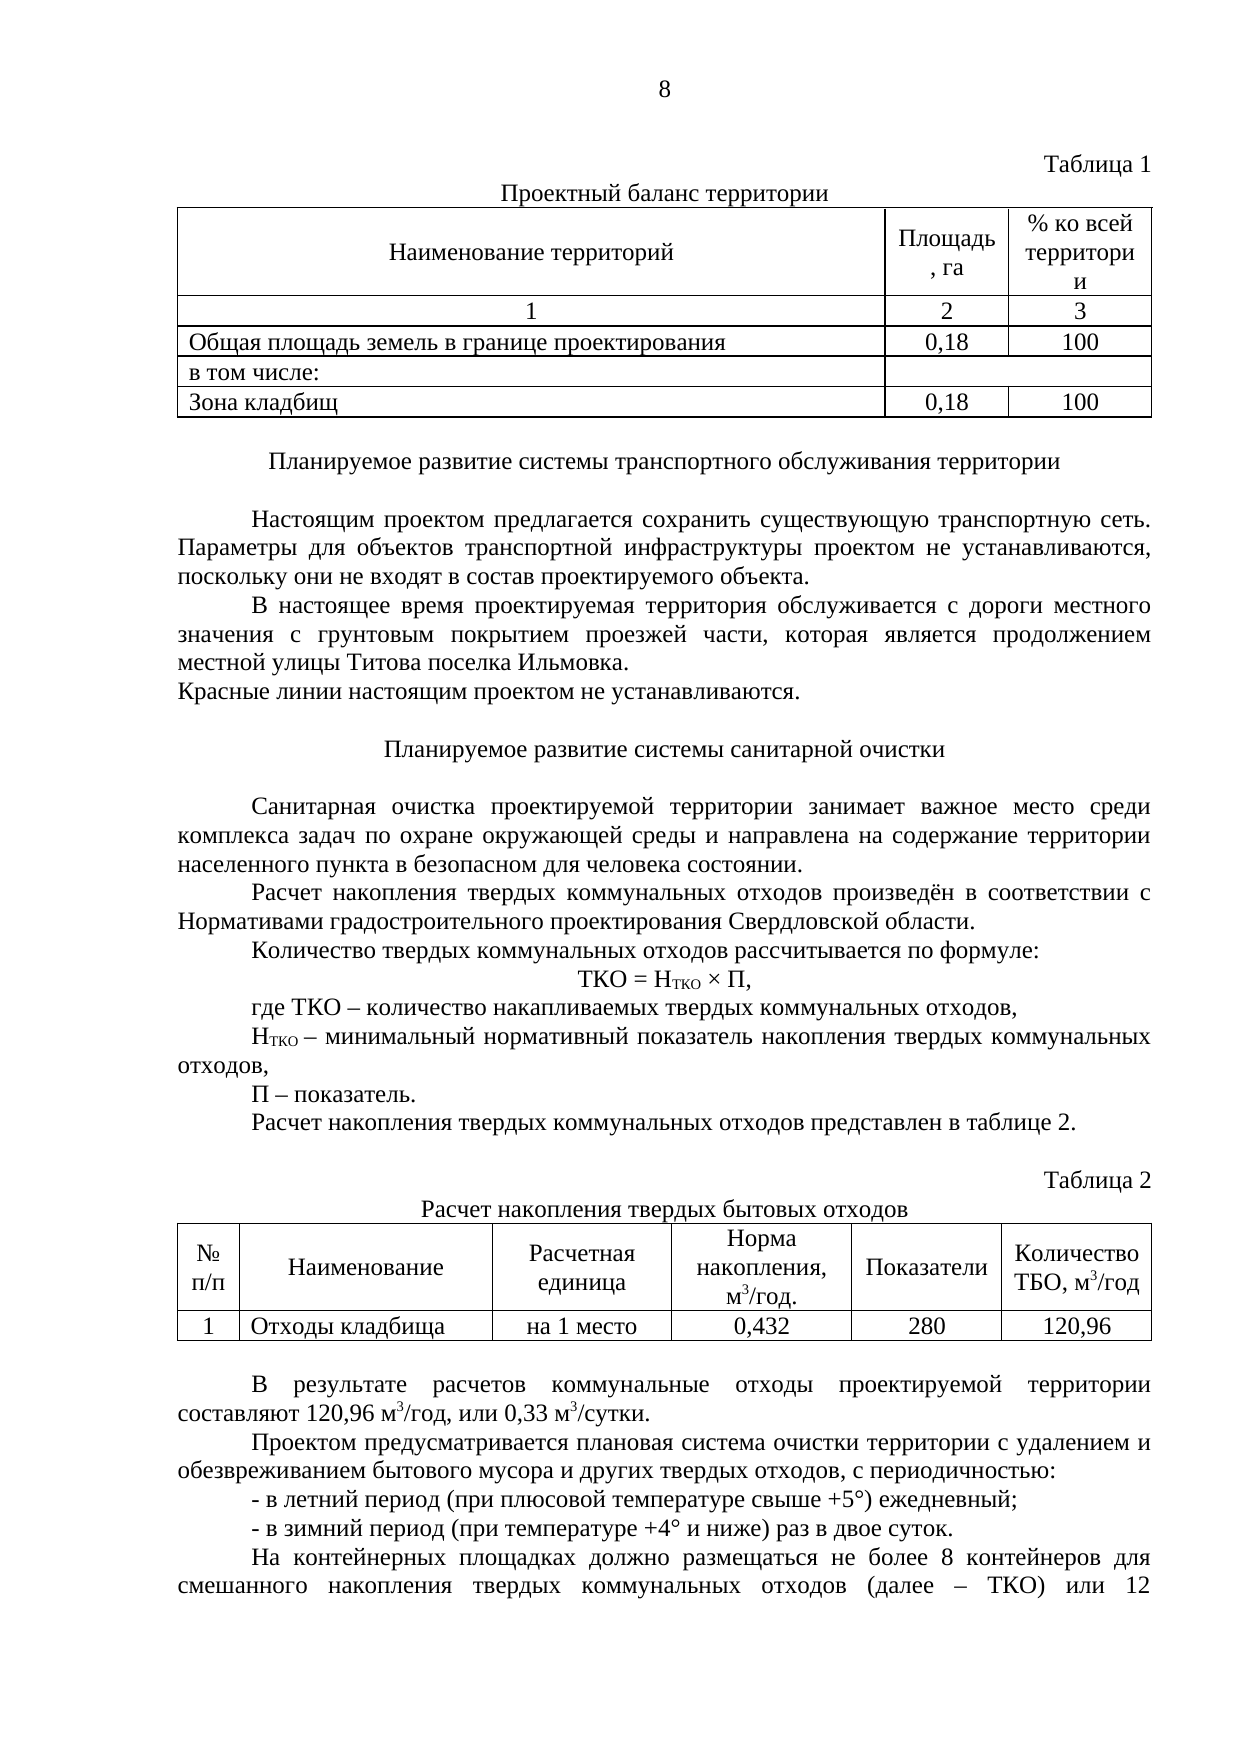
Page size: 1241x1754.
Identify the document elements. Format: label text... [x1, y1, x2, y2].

text НТКО – минимальный нормативный показатель накопления твердых коммунальных отходов, [177, 1021, 1152, 1079]
table_cell 1 [178, 296, 884, 325]
table_header Количество ТБО, м3/год [1002, 1224, 1151, 1310]
table_cell [886, 357, 1151, 386]
text Санитарная очистка проектируемой территории занимает важное место среди комплекса задач по охране окружающей среды и направлена на содержание территории населенного пункта в безопасном для человека состоянии. [177, 791, 1152, 877]
text Планируемое развитие системы санитарной очистки [177, 734, 1152, 762]
text Расчет накопления твердых бытовых отходов [177, 1194, 1152, 1222]
table_cell 0,18 [886, 387, 1008, 416]
text Красные линии настоящим проектом не устанавливаются. [177, 676, 1152, 705]
table_header Наименование территорий [178, 208, 885, 295]
table_cell на 1 место [493, 1311, 671, 1339]
table_header Площадь, га [886, 208, 1008, 295]
table_cell Отходы кладбища [240, 1311, 492, 1339]
text - в летний период (при плюсовой температуре свыше +5°) ежедневный; [177, 1484, 1152, 1513]
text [177, 1542, 1152, 1599]
table_header % ко всей территории [1009, 208, 1151, 295]
text - в зимний период (при температуре +4° и ниже) раз в двое суток. [177, 1513, 1152, 1542]
table_header Показатели [852, 1224, 1001, 1310]
table_cell 1 [178, 1311, 239, 1339]
text Таблица 2 [177, 1165, 1152, 1194]
table_cell 2 [886, 296, 1008, 325]
text Настоящим проектом предлагается сохранить существующую транспортную сеть. Параметры для объектов транспортной инфраструктуры проектом не устанавливаются, поскольку они не входят в состав проектируемого объекта. [177, 504, 1152, 590]
text Проектом предусматривается плановая система очистки территории с удалением и обезвреживанием бытового мусора и других твердых отходов, с периодичностью: [177, 1427, 1152, 1484]
text Проектный баланс территории [177, 178, 1152, 207]
table_cell 280 [852, 1311, 1001, 1339]
table_header Наименование [240, 1224, 492, 1310]
text П – показатель. [177, 1079, 1152, 1107]
text ТКО = НТКО × П, [177, 964, 1152, 992]
text В настоящее время проектируемая территория обслуживается с дороги местного значения с грунтовым покрытием проезжей части, которая является продолжением местной улицы Титова поселка Ильмовка. [177, 590, 1152, 676]
table_cell Общая площадь земель в границе проектирования [178, 327, 884, 355]
table_cell 0,432 [672, 1311, 851, 1339]
text Количество твердых коммунальных отходов рассчитывается по формуле: [177, 935, 1152, 964]
table_header Норма накопления, м3/год. [672, 1224, 851, 1310]
text Таблица 1 [177, 149, 1152, 178]
text Расчет накопления твердых коммунальных отходов произведён в соответствии с Нормативами градостроительного проектирования Свердловской области. [177, 877, 1152, 935]
table_cell 100 [1009, 387, 1151, 416]
table_cell 120,96 [1002, 1311, 1151, 1339]
table_header № п/п [178, 1224, 239, 1310]
text В результате расчетов коммунальные отходы проектируемой территории составляют 120,96 м3/год, или 0,33 м3/сутки. [177, 1369, 1152, 1427]
text Расчет накопления твердых коммунальных отходов представлен в таблице 2. [177, 1107, 1152, 1136]
text где ТКО – количество накапливаемых твердых коммунальных отходов, [177, 992, 1152, 1021]
table_cell Зона кладбищ [178, 387, 884, 416]
table_cell 3 [1009, 296, 1151, 325]
table_cell 100 [1009, 327, 1151, 355]
text Планируемое развитие системы транспортного обслуживания территории [177, 446, 1152, 475]
table_cell в том числе: [178, 357, 884, 386]
table_cell 0,18 [886, 327, 1008, 355]
table_header Расчетная единица [493, 1224, 671, 1310]
